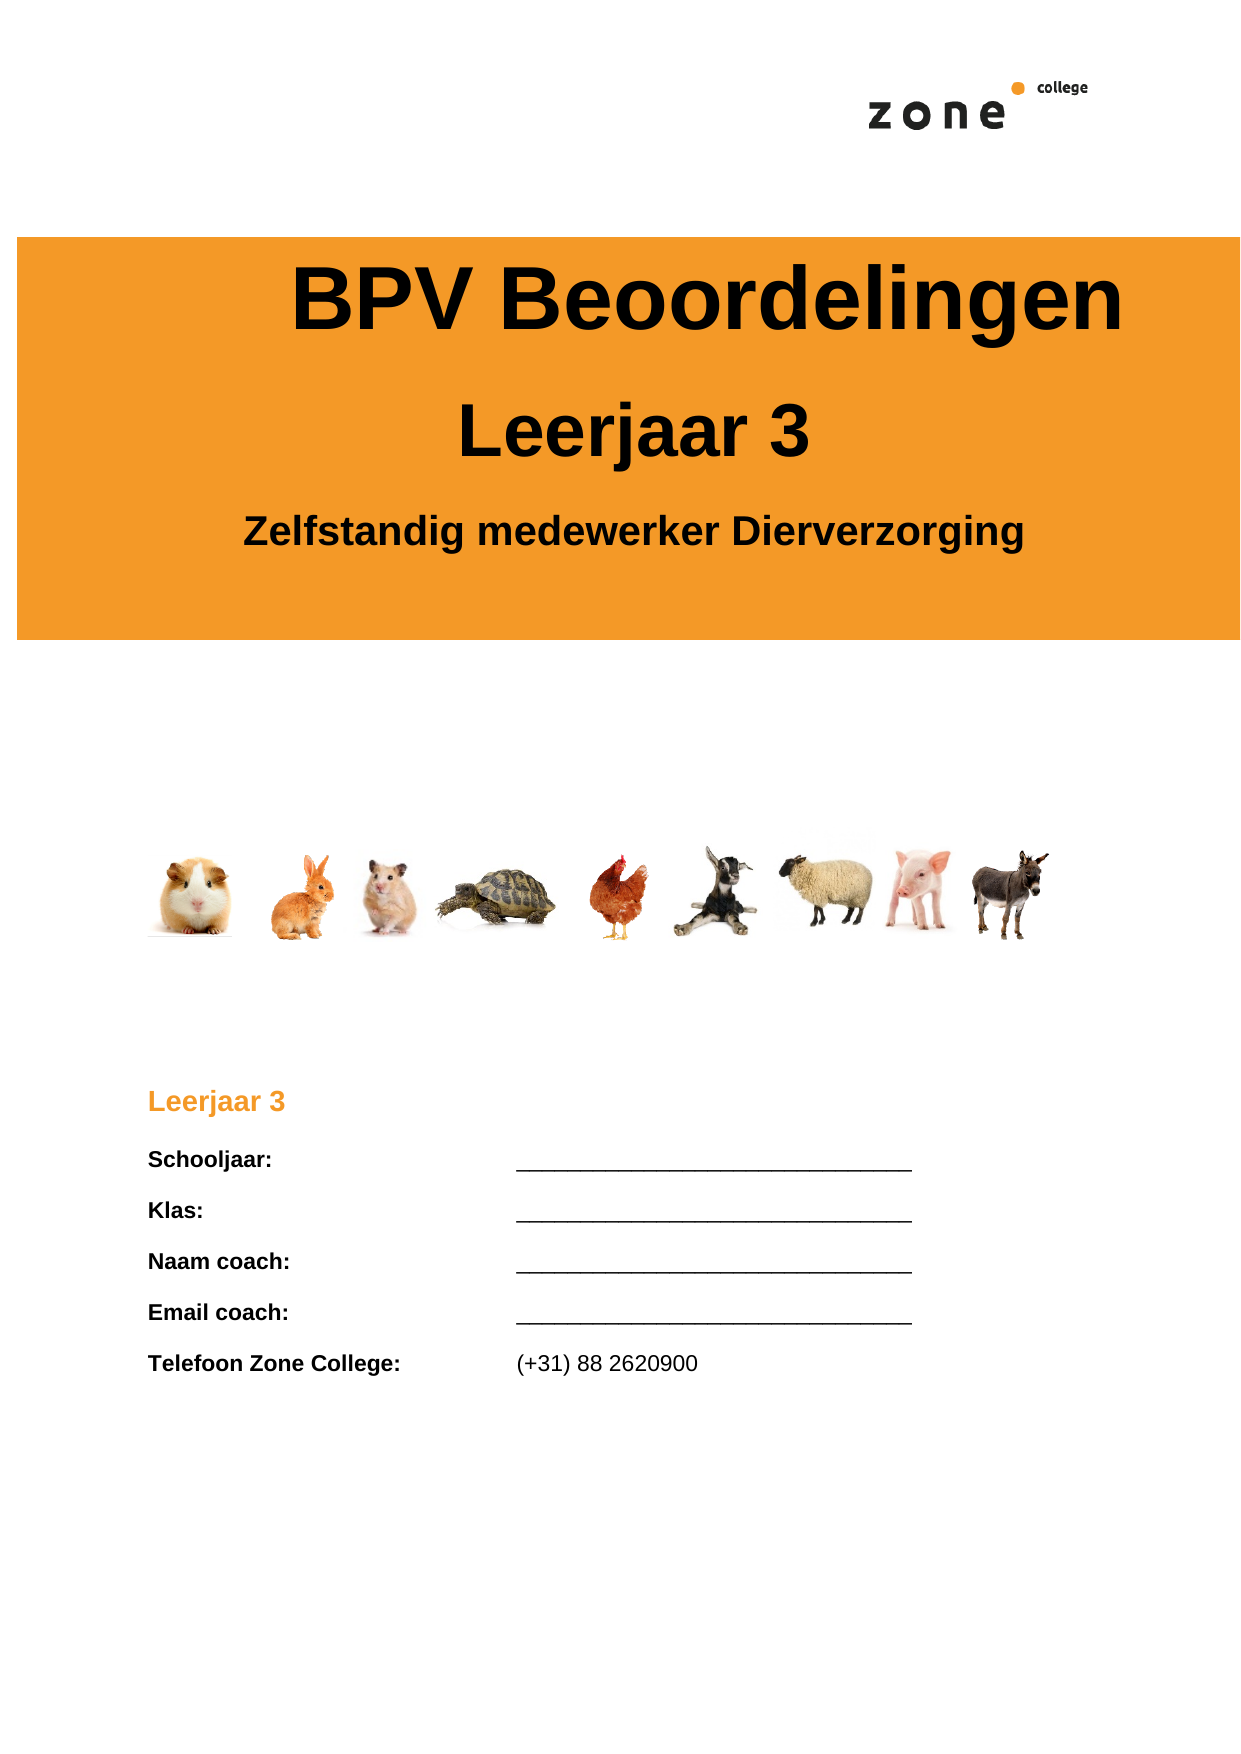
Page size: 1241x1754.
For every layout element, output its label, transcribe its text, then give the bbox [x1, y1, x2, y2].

picture [772, 827, 877, 931]
picture [249, 847, 427, 947]
subtitle Leerjaar 3 [148, 1084, 1093, 1117]
picture [147, 850, 232, 941]
text Schooljaar: _______________________________ [148, 1146, 1093, 1172]
picture [971, 849, 1050, 940]
picture [878, 829, 966, 945]
text Naam coach: _______________________________ [148, 1248, 1093, 1274]
picture [577, 848, 664, 946]
picture [668, 843, 763, 938]
picture [432, 849, 566, 945]
picture [856, 61, 1093, 143]
text Telefoon Zone College: (+31) 88 2620900 [148, 1350, 1093, 1376]
text Email coach: _______________________________ [148, 1299, 1093, 1325]
text Klas: _______________________________ [148, 1197, 1093, 1223]
